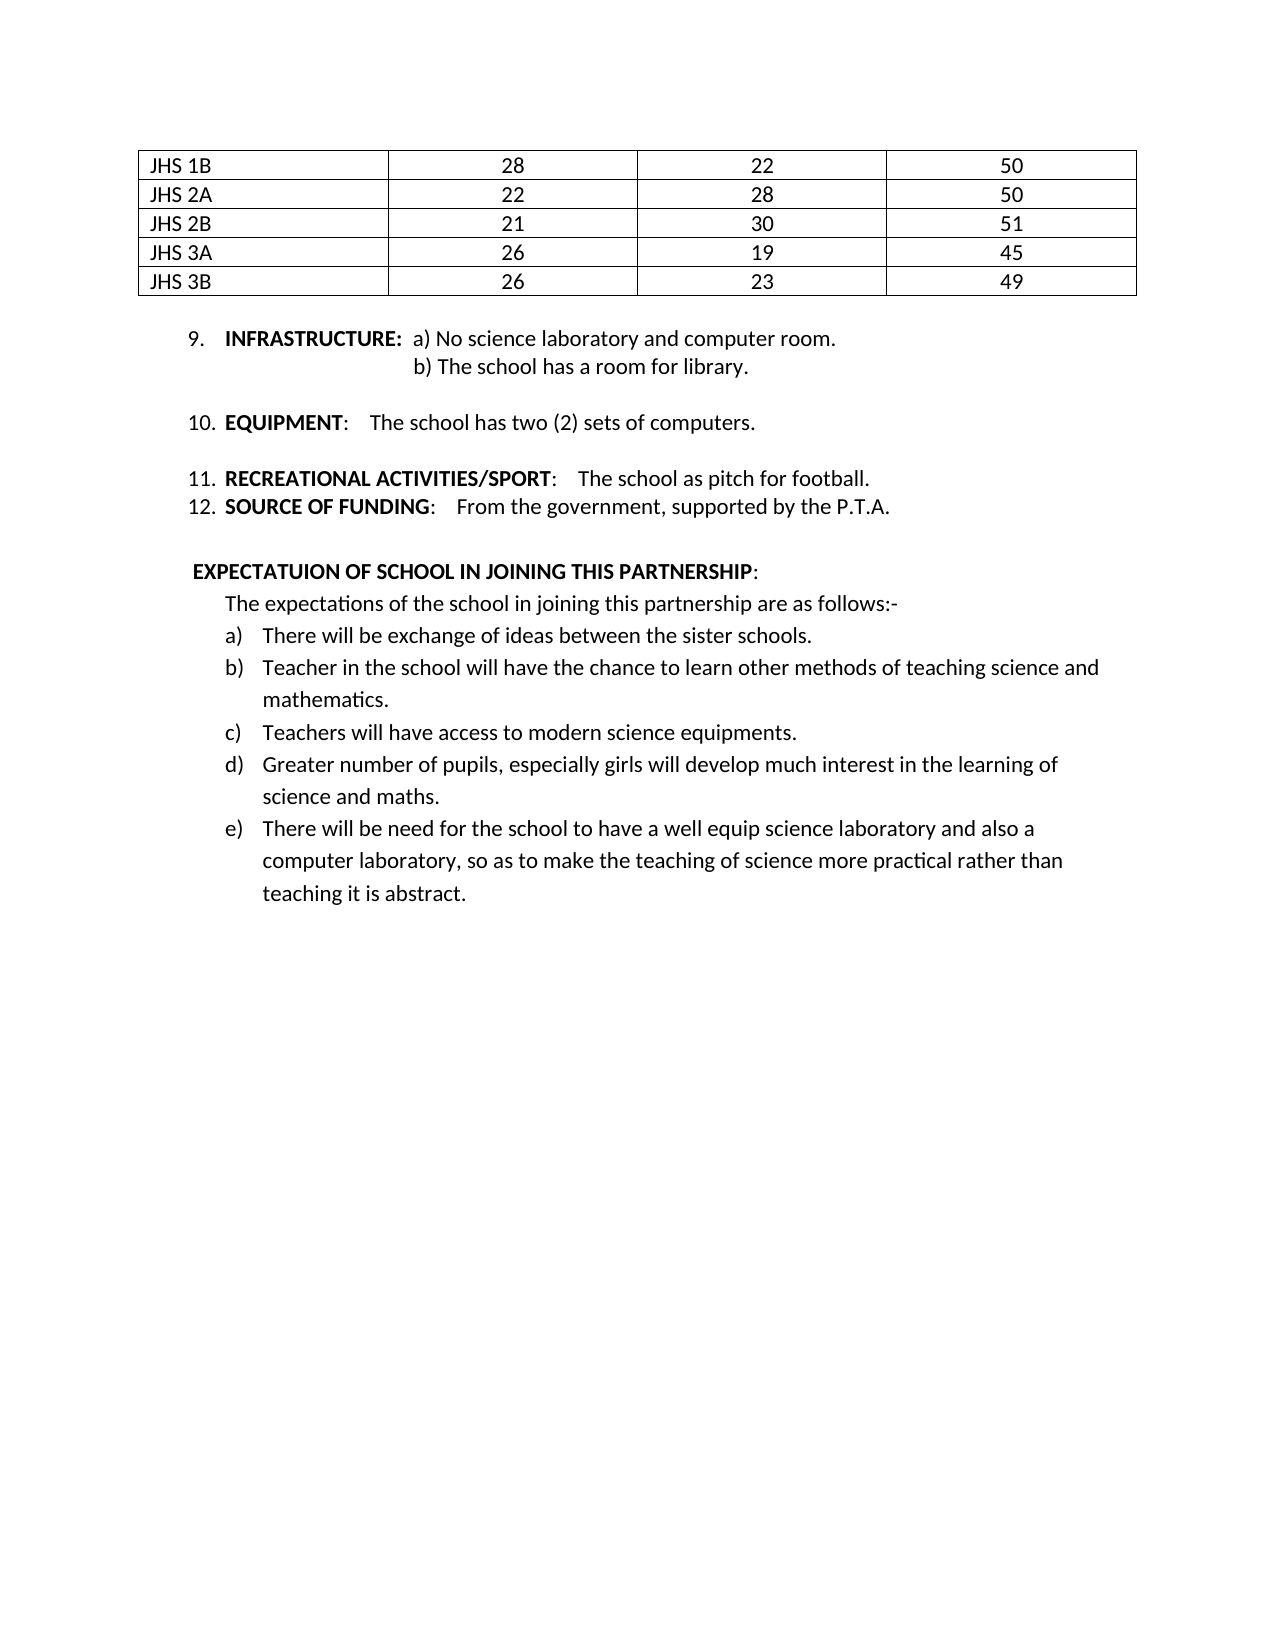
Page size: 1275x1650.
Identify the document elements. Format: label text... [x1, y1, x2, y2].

list The expectations of the school in joining this partnership are as follows:- [225, 589, 1125, 617]
table_cell 22 [638, 151, 886, 179]
table_cell 26 [389, 267, 637, 295]
list EQUIPMENT: The school has two (2) sets of computers. [187, 408, 1125, 436]
list EXPECTATUION OF SCHOOL IN JOINING THIS PARTNERSHIP: [187, 557, 1125, 585]
table_cell 21 [389, 209, 637, 237]
list Teacher in the school will have the chance to learn other methods of teaching science and mathematics. [225, 653, 1125, 714]
list Greater number of pupils, especially girls will develop much interest in the learning of science and maths. [225, 750, 1125, 810]
table_cell 45 [887, 238, 1136, 266]
table_cell 51 [887, 209, 1136, 237]
list Teachers will have access to modern science equipments. [225, 718, 1125, 746]
table_cell 19 [638, 238, 886, 266]
list SOURCE OF FUNDING: From the government, supported by the P.T.A. [187, 492, 1125, 521]
table_cell 50 [887, 180, 1136, 208]
table_cell JHS 3B [139, 267, 388, 295]
table_cell JHS 2A [139, 180, 388, 208]
table_cell 28 [638, 180, 886, 208]
list RECREATIONAL ACTIVITIES/SPORT: The school as pitch for football. [187, 464, 1125, 492]
table_cell JHS 1B [139, 151, 388, 179]
table_cell 30 [638, 209, 886, 237]
table_cell 22 [389, 180, 637, 208]
table_cell 26 [389, 238, 637, 266]
list There will be exchange of ideas between the sister schools. [225, 621, 1125, 649]
text b) The school has a room for library. [300, 352, 1125, 380]
table_cell 23 [638, 267, 886, 295]
list There will be need for the school to have a well equip science laboratory and also a computer laboratory, so as to make the teaching of science more practical rather than teaching it is abstract. [225, 814, 1125, 907]
table_cell 28 [389, 151, 637, 179]
table_cell JHS 2B [139, 209, 388, 237]
table_cell 49 [887, 267, 1136, 295]
table_cell 50 [887, 151, 1136, 179]
table_cell JHS 3A [139, 238, 388, 266]
list INFRASTRUCTURE: a) No science laboratory and computer room. [187, 324, 1125, 352]
